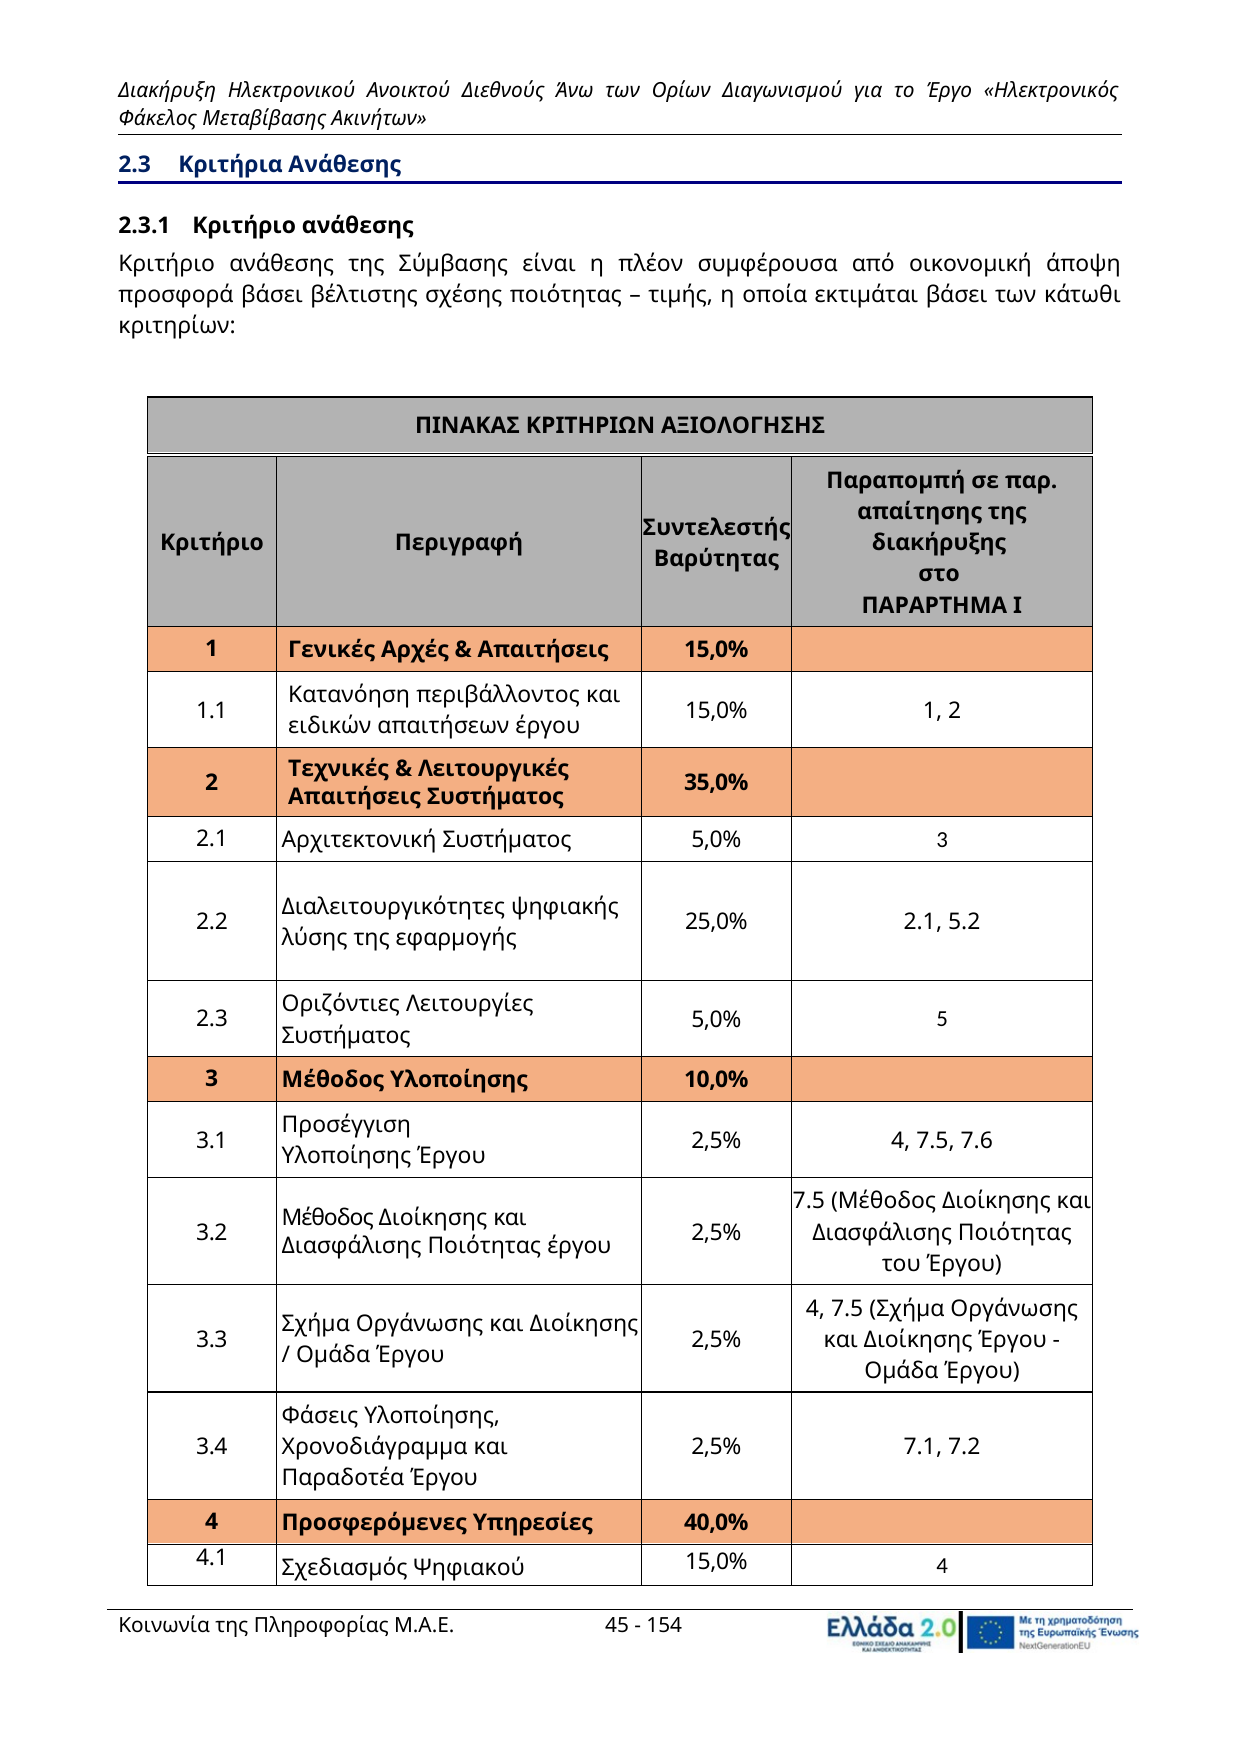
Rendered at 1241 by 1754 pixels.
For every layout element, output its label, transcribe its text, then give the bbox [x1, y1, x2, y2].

table_cell 15,0% [642, 627, 791, 671]
table_cell ‎7.5 (Μέθοδος Διοίκησης και Διασφάλισης Ποιότητας του Έργου) [792, 1178, 1092, 1284]
table_cell 15,0% [642, 672, 791, 747]
table_cell Φάσεις Υλοποίησης, Χρονοδιάγραμμα και Παραδοτέα Έργου [277, 1393, 641, 1499]
table_cell 1.1 [148, 672, 276, 747]
table_cell 10,0% [642, 1057, 791, 1101]
table_cell Προσέγγιση Υλοποίησης Έργου [277, 1102, 641, 1177]
table_cell 2,5% [642, 1178, 791, 1284]
table_cell [792, 1500, 1092, 1543]
table_cell 2,5% [642, 1285, 791, 1391]
table_cell ‎7.1, ‎7.2 [792, 1393, 1092, 1499]
table_cell 2.3 [148, 981, 276, 1056]
table_cell Μέθοδος Διοίκησης και Διασφάλισης Ποιότητας έργου [277, 1178, 641, 1284]
table_cell Αρχιτεκτονική Συστήματος [277, 817, 641, 861]
table_cell 3.2 [148, 1178, 276, 1284]
table_cell 3.1 [148, 1102, 276, 1177]
table_header ΠΙΝΑΚΑΣ ΚΡΙΤΗΡΙΩΝ ΑΞΙΟΛΟΓΗΣΗΣ [148, 398, 1092, 452]
table_cell Κατανόηση περιβάλλοντος και ειδικών απαιτήσεων έργου [277, 672, 641, 747]
table_cell 40,0% [642, 1500, 791, 1543]
table_cell 4.1 [148, 1545, 276, 1585]
table_cell 15,0% [642, 1545, 791, 1585]
table_cell [792, 1057, 1092, 1101]
table_cell Οριζόντιες Λειτουργίες Συστήματος [277, 981, 641, 1056]
table_cell 4 [148, 1500, 276, 1543]
table_header Συντελεστής Βαρύτητας [642, 457, 791, 626]
table_header Κριτήριο [148, 457, 276, 626]
table_cell Σχήμα Οργάνωσης και Διοίκησης / Ομάδα Έργου [277, 1285, 641, 1391]
table_cell 25,0% [642, 862, 791, 980]
table_cell ‎4, ‎7.5 (Σχήμα Οργάνωσης και Διοίκησης Έργου - Ομάδα Έργου) [792, 1285, 1092, 1391]
table_cell 35,0% [642, 748, 791, 816]
subtitle Κριτήριο ανάθεσης [118, 209, 1122, 240]
table_cell ‎3 [792, 817, 1092, 861]
table_cell 1 [148, 627, 276, 671]
table_cell 2.1 [148, 817, 276, 861]
table_cell Μέθοδος Υλοποίησης [277, 1057, 641, 1101]
table_header Περιγραφή [277, 457, 641, 626]
table_cell 3 [148, 1057, 276, 1101]
table_cell ‎5 [792, 981, 1092, 1056]
table_cell 3.3 [148, 1285, 276, 1391]
table_cell [792, 627, 1092, 671]
table_cell ‎1, ‎2 [792, 672, 1092, 747]
table_cell 5,0% [642, 981, 791, 1056]
picture [826, 1611, 1143, 1653]
text Κριτήριο ανάθεσης της Σύμβασης είναι η πλέον συμφέρουσα από οικονομική άποψη προσφορά βάσει βέλτιστης σχέσης ποιότητας – τιμής, η οποία εκτιμάται βάσει των κάτωθι κριτηρίων: [118, 246, 1122, 340]
table_cell 2 [148, 748, 276, 816]
table_cell ‎4 [792, 1545, 1092, 1585]
table_cell Τεχνικές & Λειτουργικές Απαιτήσεις Συστήματος [277, 748, 641, 816]
table_cell Διαλειτουργικότητες ψηφιακής λύσης της εφαρμογής [277, 862, 641, 980]
table_cell 2,5% [642, 1102, 791, 1177]
table_cell 2.2 [148, 862, 276, 980]
table_cell 3.4 [148, 1393, 276, 1499]
table_cell ‎4, ‎7.5, ‎7.6 [792, 1102, 1092, 1177]
table_cell ‎2.1, ‎5.2 [792, 862, 1092, 980]
table_cell [792, 748, 1092, 816]
table_cell Σχεδιασμός Ψηφιακού Συμβολαίου Μεταβίβασης Ακινήτου και διασύνδεση με την Εφαρμογή Ηλεκτρονικού Φακέλου Μεταβίβασης Ακινήτου [277, 1545, 641, 1585]
table_cell Γενικές Αρχές & Απαιτήσεις [277, 627, 641, 671]
table_cell 5,0% [642, 817, 791, 861]
table_cell 2,5% [642, 1393, 791, 1499]
table_header Παραπομπή σε παρ. απαίτησης της διακήρυξης στο ΠΑΡΑΡΤΗΜΑ Ι [792, 457, 1092, 626]
subtitle Κριτήρια Ανάθεσης [118, 147, 1122, 181]
table_cell Προσφερόμενες Υπηρεσίες [277, 1500, 641, 1543]
